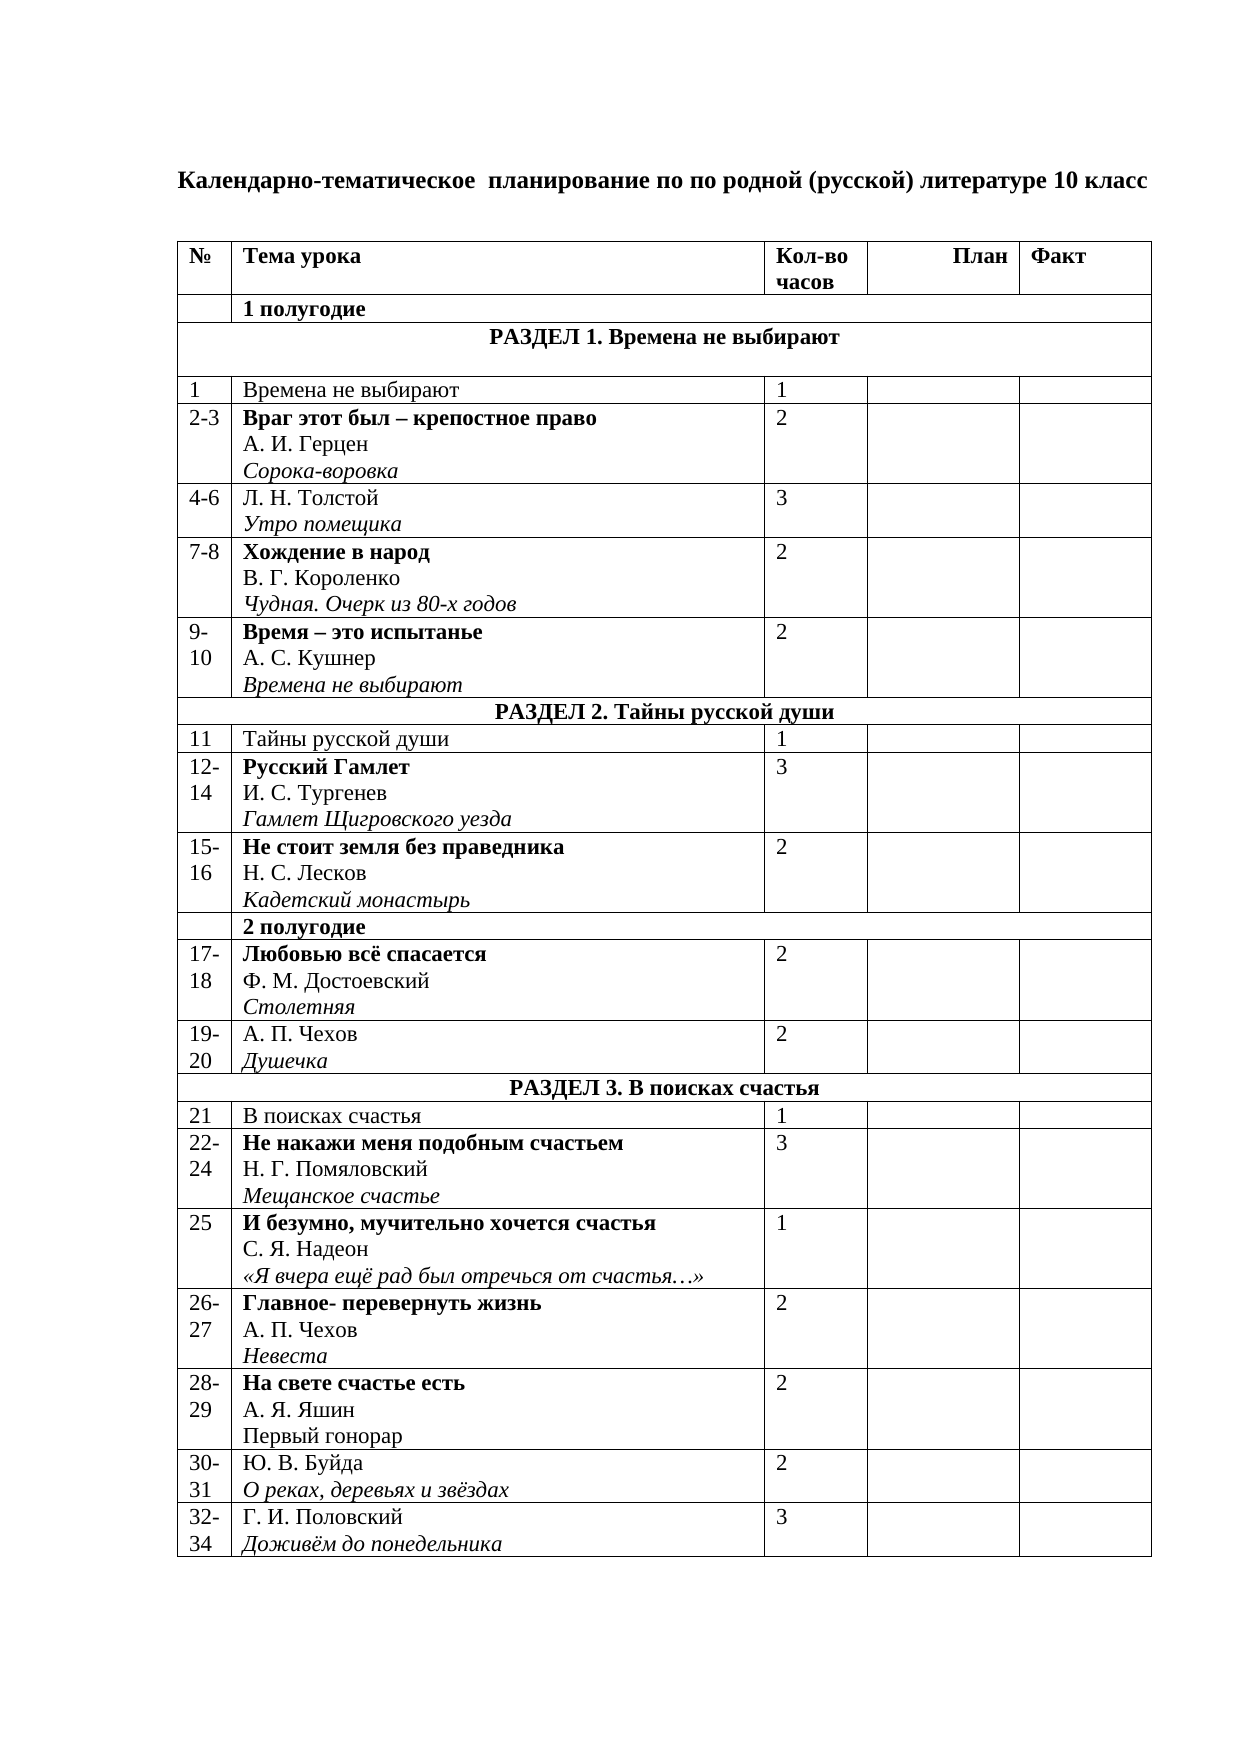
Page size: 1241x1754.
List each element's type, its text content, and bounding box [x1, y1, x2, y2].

table_cell [1020, 618, 1151, 697]
table_cell 2 [765, 1021, 867, 1073]
table_cell 2 [765, 833, 867, 912]
table_cell [1020, 1209, 1151, 1288]
table_cell И безумно, мучительно хочется счастья С. Я. Надеон «Я вчера ещё рад был отречься от счастья…» [232, 1209, 764, 1288]
table_cell [868, 940, 1019, 1019]
table_cell А. П. Чехов Душечка [232, 1021, 764, 1073]
table_cell Русский Гамлет И. С. Тургенев Гамлет Щигровского уезда [232, 753, 764, 832]
table_cell 19-20 [178, 1021, 231, 1073]
table_cell [1020, 377, 1151, 403]
table_cell 28-29 [178, 1369, 231, 1448]
table_cell 15-16 [178, 833, 231, 912]
table_cell [868, 1503, 1019, 1556]
table_cell 4-6 [178, 484, 231, 537]
table_cell РАЗДЕЛ 1. Времена не выбирают [178, 323, 1151, 376]
table_cell РАЗДЕЛ 3. В поисках счастья [178, 1074, 1151, 1101]
table_cell 3 [765, 1129, 867, 1208]
table_cell Главное- перевернуть жизнь А. П. Чехов Невеста [232, 1289, 764, 1368]
table_cell [868, 1021, 1019, 1073]
table_cell [1020, 1102, 1151, 1128]
table_header Кол-во часов [765, 242, 867, 294]
table_cell [868, 1102, 1019, 1128]
table_cell 1 [765, 725, 867, 752]
table_header Тема урока [232, 242, 764, 294]
table_cell 1 полугодие [232, 295, 1151, 322]
table_cell Враг этот был – крепостное право А. И. Герцен Сорока-воровка [232, 404, 764, 483]
table_cell 9-10 [178, 618, 231, 697]
table_cell [868, 753, 1019, 832]
table_cell [868, 377, 1019, 403]
table_cell [868, 725, 1019, 752]
table_cell 22-24 [178, 1129, 231, 1208]
table_cell 3 [765, 484, 867, 537]
table_cell [1020, 1369, 1151, 1448]
table_cell Хождение в народ В. Г. Короленко Чудная. Очерк из 80-х годов [232, 538, 764, 617]
table_cell [1020, 484, 1151, 537]
table_cell 21 [178, 1102, 231, 1128]
table_cell 1 [178, 377, 231, 403]
table_cell Не стоит земля без праведника Н. С. Лесков Кадетский монастырь [232, 833, 764, 912]
table_cell [868, 618, 1019, 697]
table_cell 32-34 [178, 1503, 231, 1556]
table_cell На свете счастье есть А. Я. Яшин Первый гонорар [232, 1369, 764, 1448]
table_cell 1 [765, 377, 867, 403]
table_cell [1020, 1021, 1151, 1073]
table_cell [1020, 753, 1151, 832]
table_cell [1020, 833, 1151, 912]
table_cell [868, 833, 1019, 912]
table_cell 30-31 [178, 1450, 231, 1502]
table_cell 2 полугодие [232, 913, 1151, 939]
table_cell 25 [178, 1209, 231, 1288]
table_cell 3 [765, 1503, 867, 1556]
table_cell 2 [765, 1289, 867, 1368]
table_cell 2 [765, 940, 867, 1019]
text Календарно-тематическое планирование по по родной (русской) литературе 10 класс [177, 165, 1152, 194]
table_cell [868, 404, 1019, 483]
table_cell 7-8 [178, 538, 231, 617]
table_cell [1020, 1129, 1151, 1208]
table_cell [868, 1289, 1019, 1368]
table_cell РАЗДЕЛ 2. Тайны русской души [178, 698, 1151, 724]
table_cell [868, 484, 1019, 537]
table_cell [868, 1450, 1019, 1502]
table_cell 11 [178, 725, 231, 752]
table_cell 26-27 [178, 1289, 231, 1368]
table_cell [868, 1129, 1019, 1208]
table_cell [1020, 1503, 1151, 1556]
table_cell [178, 913, 231, 939]
table_cell [1020, 1289, 1151, 1368]
table_cell 3 [765, 753, 867, 832]
table_header № [178, 242, 231, 294]
table_header План [868, 242, 1019, 294]
table_cell Л. Н. Толстой Утро помещика [232, 484, 764, 537]
table_cell [178, 295, 231, 322]
table_cell [868, 1369, 1019, 1448]
table_cell 1 [765, 1102, 867, 1128]
table_cell Ю. В. Буйда О реках, деревьях и звёздах [232, 1450, 764, 1502]
table_cell [1020, 1450, 1151, 1502]
table_cell [1020, 404, 1151, 483]
table_cell Г. И. Половский Доживём до понедельника [232, 1503, 764, 1556]
table_cell 1 [765, 1209, 867, 1288]
table_cell 2-3 [178, 404, 231, 483]
table_cell Времена не выбирают [232, 377, 764, 403]
table_cell Любовью всё спасается Ф. М. Достоевский Столетняя [232, 940, 764, 1019]
table_cell Время – это испытанье А. С. Кушнер Времена не выбирают [232, 618, 764, 697]
table_cell [868, 1209, 1019, 1288]
table_cell 2 [765, 404, 867, 483]
table_cell Не накажи меня подобным счастьем Н. Г. Помяловский Мещанское счастье [232, 1129, 764, 1208]
table_cell [1020, 725, 1151, 752]
table_cell Тайны русской души [232, 725, 764, 752]
table_cell 2 [765, 1369, 867, 1448]
table_cell 2 [765, 1450, 867, 1502]
table_cell [1020, 940, 1151, 1019]
table_cell 17-18 [178, 940, 231, 1019]
table_cell 2 [765, 538, 867, 617]
table_cell 12-14 [178, 753, 231, 832]
table_cell 2 [765, 618, 867, 697]
table_cell В поисках счастья [232, 1102, 764, 1128]
table_cell [1020, 538, 1151, 617]
table_header Факт [1020, 242, 1151, 294]
table_cell [868, 538, 1019, 617]
